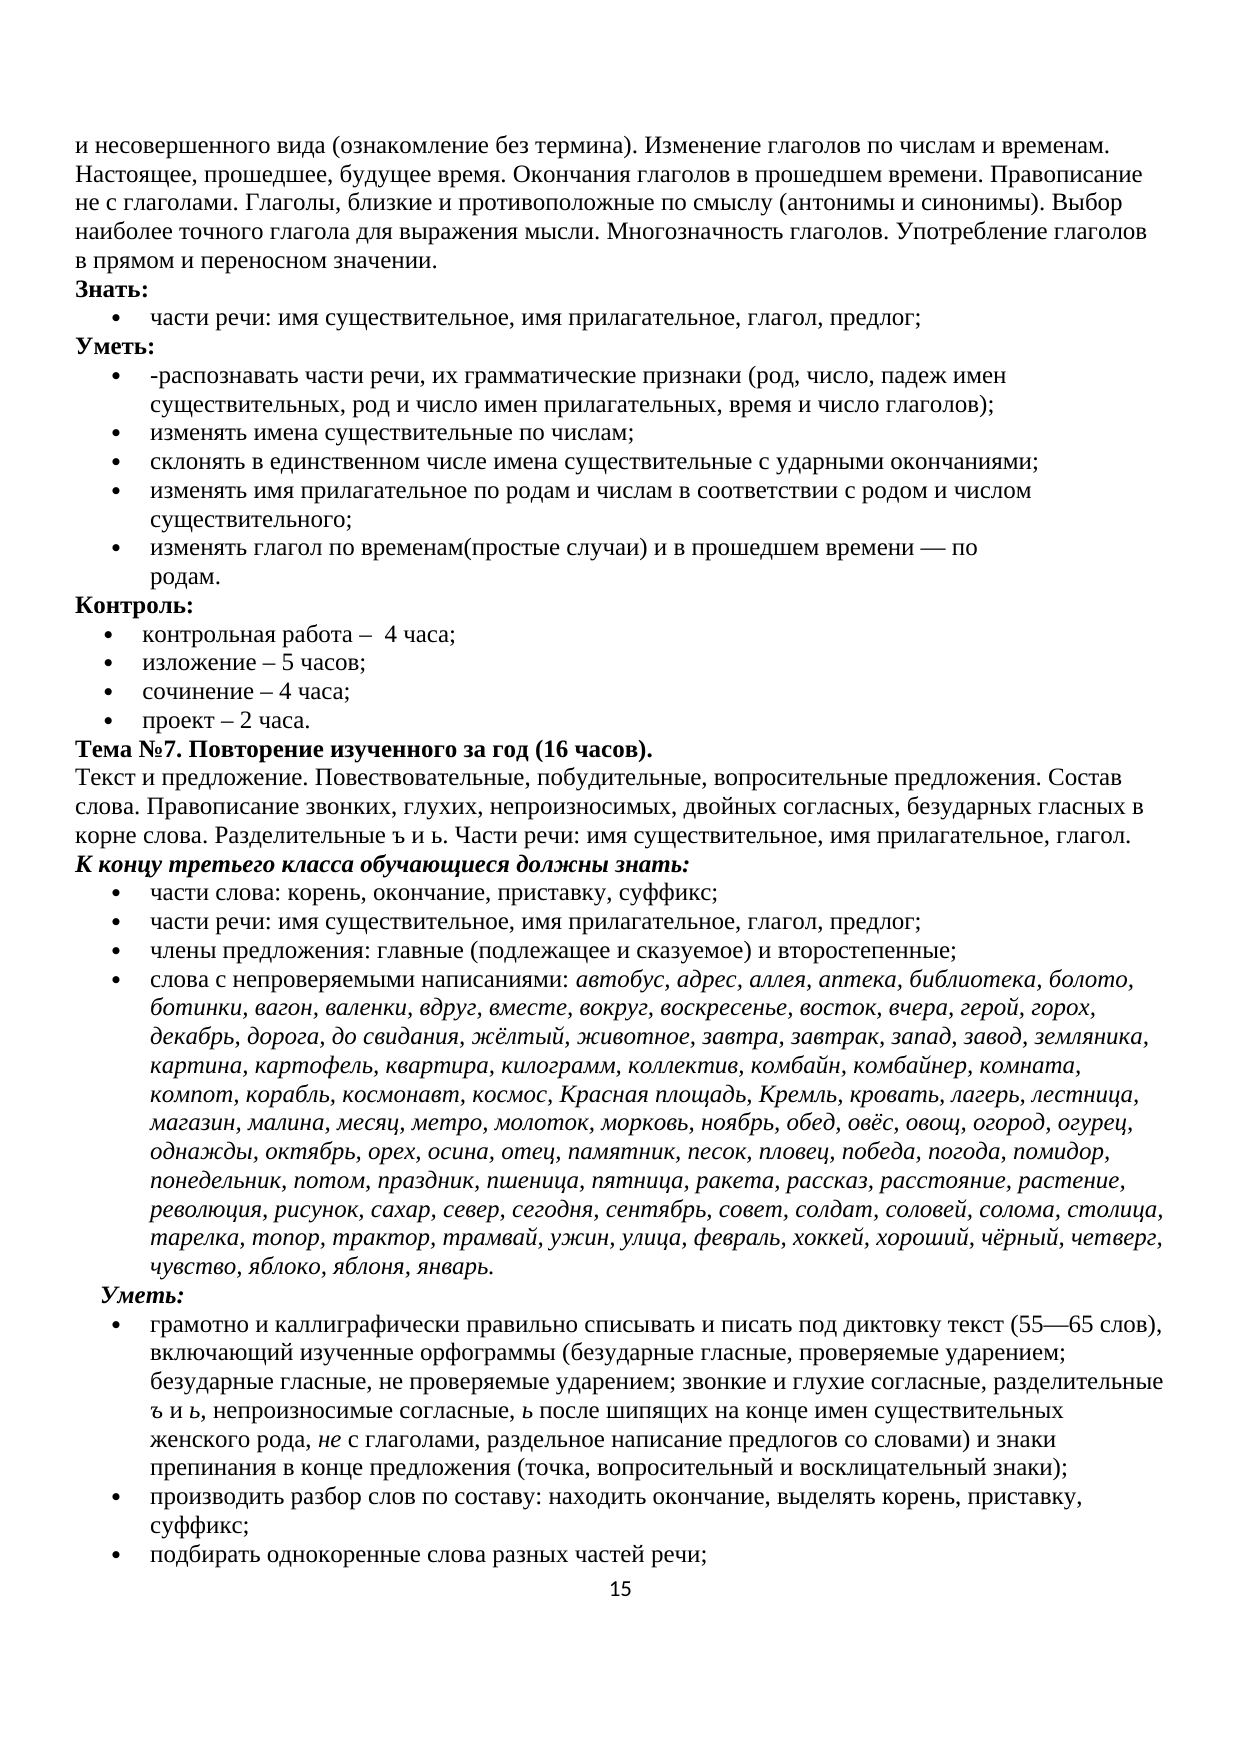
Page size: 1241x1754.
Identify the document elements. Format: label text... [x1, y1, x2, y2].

list изменять имена существительные по числам; [112, 417, 1165, 446]
list склонять в единственном числе имена существительные с ударными окончаниями; [112, 446, 1165, 475]
text Тема №7. Повторение изученного за год (16 часов). [75, 734, 1165, 762]
list грамотно и каллиграфически правильно списывать и писать под диктовку текст (55—65 слов), включающий изученные орфограммы (безударные гласные, проверяемые ударением; безударные гласные, не проверяемые ударением; звонкие и глухие согласные, разделительные ъ и ь, непроизносимые согласные, ь после шипящих на конце имен существительных женского рода, не с глаголами, раздельное написание предлогов со словами) и знаки препинания в конце предложения (точка, вопросительный и восклицательный знаки); [112, 1309, 1165, 1481]
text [75, 130, 1165, 274]
text Уметь: [75, 331, 1165, 360]
list контрольная работа – 4 часа; [104, 619, 1165, 647]
list подбирать однокоренные слова разных частей речи; [112, 1539, 1165, 1567]
list изменять глагол по временам(простые случаи) и в прошедшем времени — по родам. [112, 532, 1165, 590]
list проект – 2 часа. [104, 705, 1165, 734]
list производить разбор слов по составу: находить окончание, выделять корень, приставку, суффикс; [112, 1481, 1165, 1539]
list изменять имя прилагательное по родам и числам в соответствии с родом и числом существительного; [112, 475, 1165, 532]
list части слова: корень, окончание, приставку, суффикс; [112, 877, 1165, 906]
text Текст и предложение. Повествовательные, побудительные, вопросительные предложения. Состав слова. Правописание звонких, глухих, непроизносимых, двойных согласных, безударных гласных в корне слова. Разделительные ъ и ь. Части речи: имя существительное, имя прилагательное, глагол. [75, 762, 1165, 849]
list слова с непроверяемыми написаниями: автобус, адрес, аллея, аптека, библиотека, болото, ботинки, вагон, валенки, вдруг, вместе, вокруг, воскресенье, восток, вчера, герой, горох, декабрь, дорога, до свидания, жёлтый, животное, завтра, завтрак, запад, завод, земляника, картина, картофель, квартира, килограмм, коллектив, комбайн, комбайнер, комната, компот, корабль, космонавт, космос, Красная площадь, Кремль, кровать, лагерь, лестница, магазин, малина, месяц, метро, молоток, морковь, ноябрь, обед, овёс, овощ, огород, огурец, однажды, октябрь, орех, осина, отец, памятник, песок, пловец, победа, погода, помидор, понедельник, потом, праздник, пшеница, пятница, ракета, рассказ, расстояние, растение, революция, рисунок, сахар, север, сегодня, сентябрь, совет, солдат, соловей, солома, столица, тарелка, топор, трактор, трамвай, ужин, улица, февраль, хоккей, хороший, чёрный, четверг, чувство, яблоко, яблоня, январь. [112, 964, 1165, 1280]
list члены предложения: главные (подлежащее и сказуемое) и второстепенные; [112, 935, 1165, 964]
text К концу третьего класса обучающиеся должны знать: [75, 849, 1165, 877]
list части речи: имя существительное, имя прилагательное, глагол, предлог; [112, 906, 1165, 935]
list сочинение – 4 часа; [104, 676, 1165, 705]
list -распознавать части речи, их грамматические признаки (род, число, падеж имен существительных, род и число имен прилагательных, время и число глаголов); [112, 360, 1165, 417]
text Знать: [75, 274, 1165, 302]
list части речи: имя существительное, имя прилагательное, глагол, предлог; [112, 302, 1165, 331]
list изложение – 5 часов; [104, 647, 1165, 676]
text Уметь: [94, 1280, 1165, 1309]
text Контроль: [75, 590, 1165, 619]
